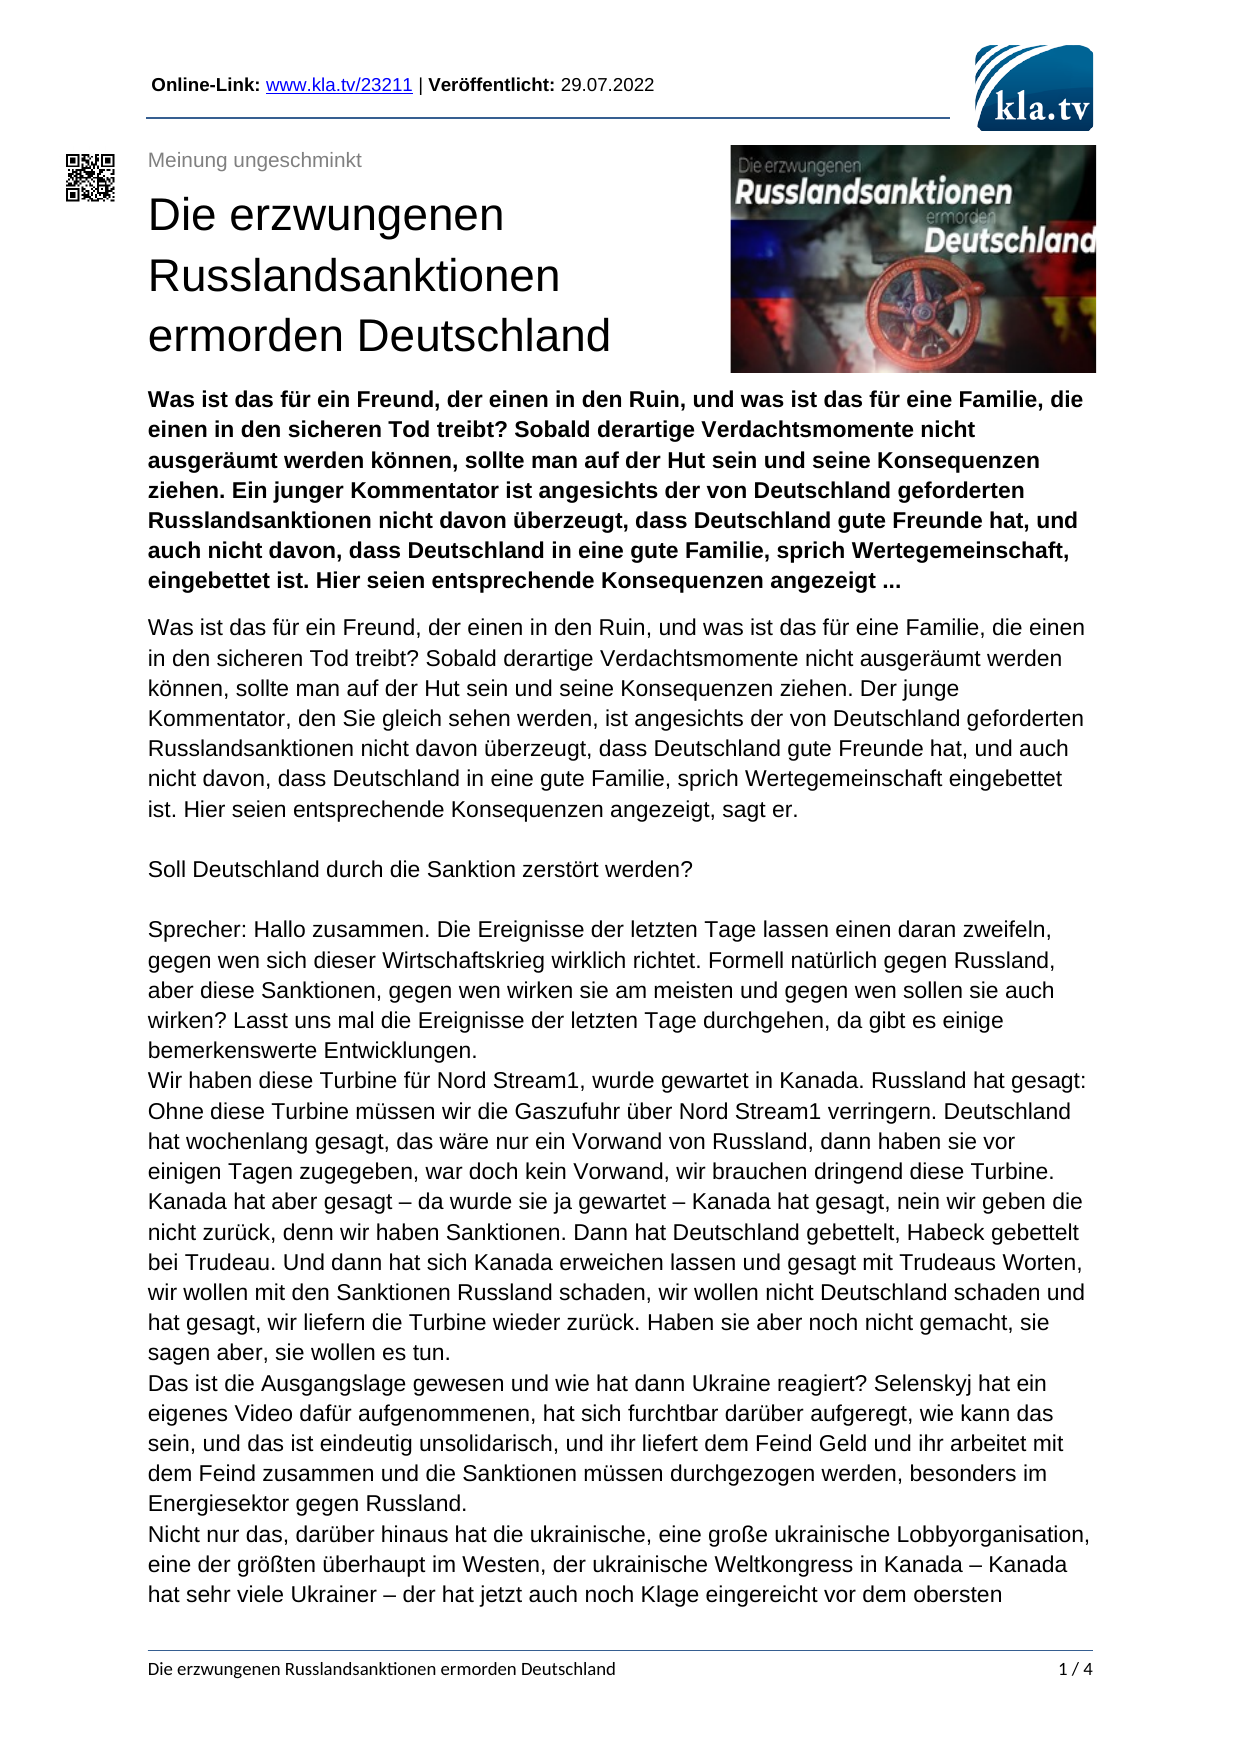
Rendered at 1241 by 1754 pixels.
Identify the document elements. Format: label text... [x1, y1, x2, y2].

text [148, 614, 1093, 1607]
text Die erzwungenen Russlandsanktionen ermorden Deutschland [148, 188, 730, 362]
text Was ist das für ein Freund, der einen in den Ruin, und was ist das für eine Familie, die einen in den sicheren Tod treibt? Sobald derartige Verdachtsmomente nicht ausgeräumt werden können, sollte man auf der Hut sein und seine Konsequenzen ziehen. Ein junger Kommentator ist angesichts der von Deutschland geforderten Russlandsanktionen nicht davon überzeugt, dass Deutschland gute Freunde hat, und auch nicht davon, dass Deutschland in eine gute Familie, sprich Wertegemeinschaft, eingebettet ist. Hier seien entsprechende Konsequenzen angezeigt ... [148, 386, 1093, 594]
text Meinung ungeschminkt [148, 148, 730, 172]
